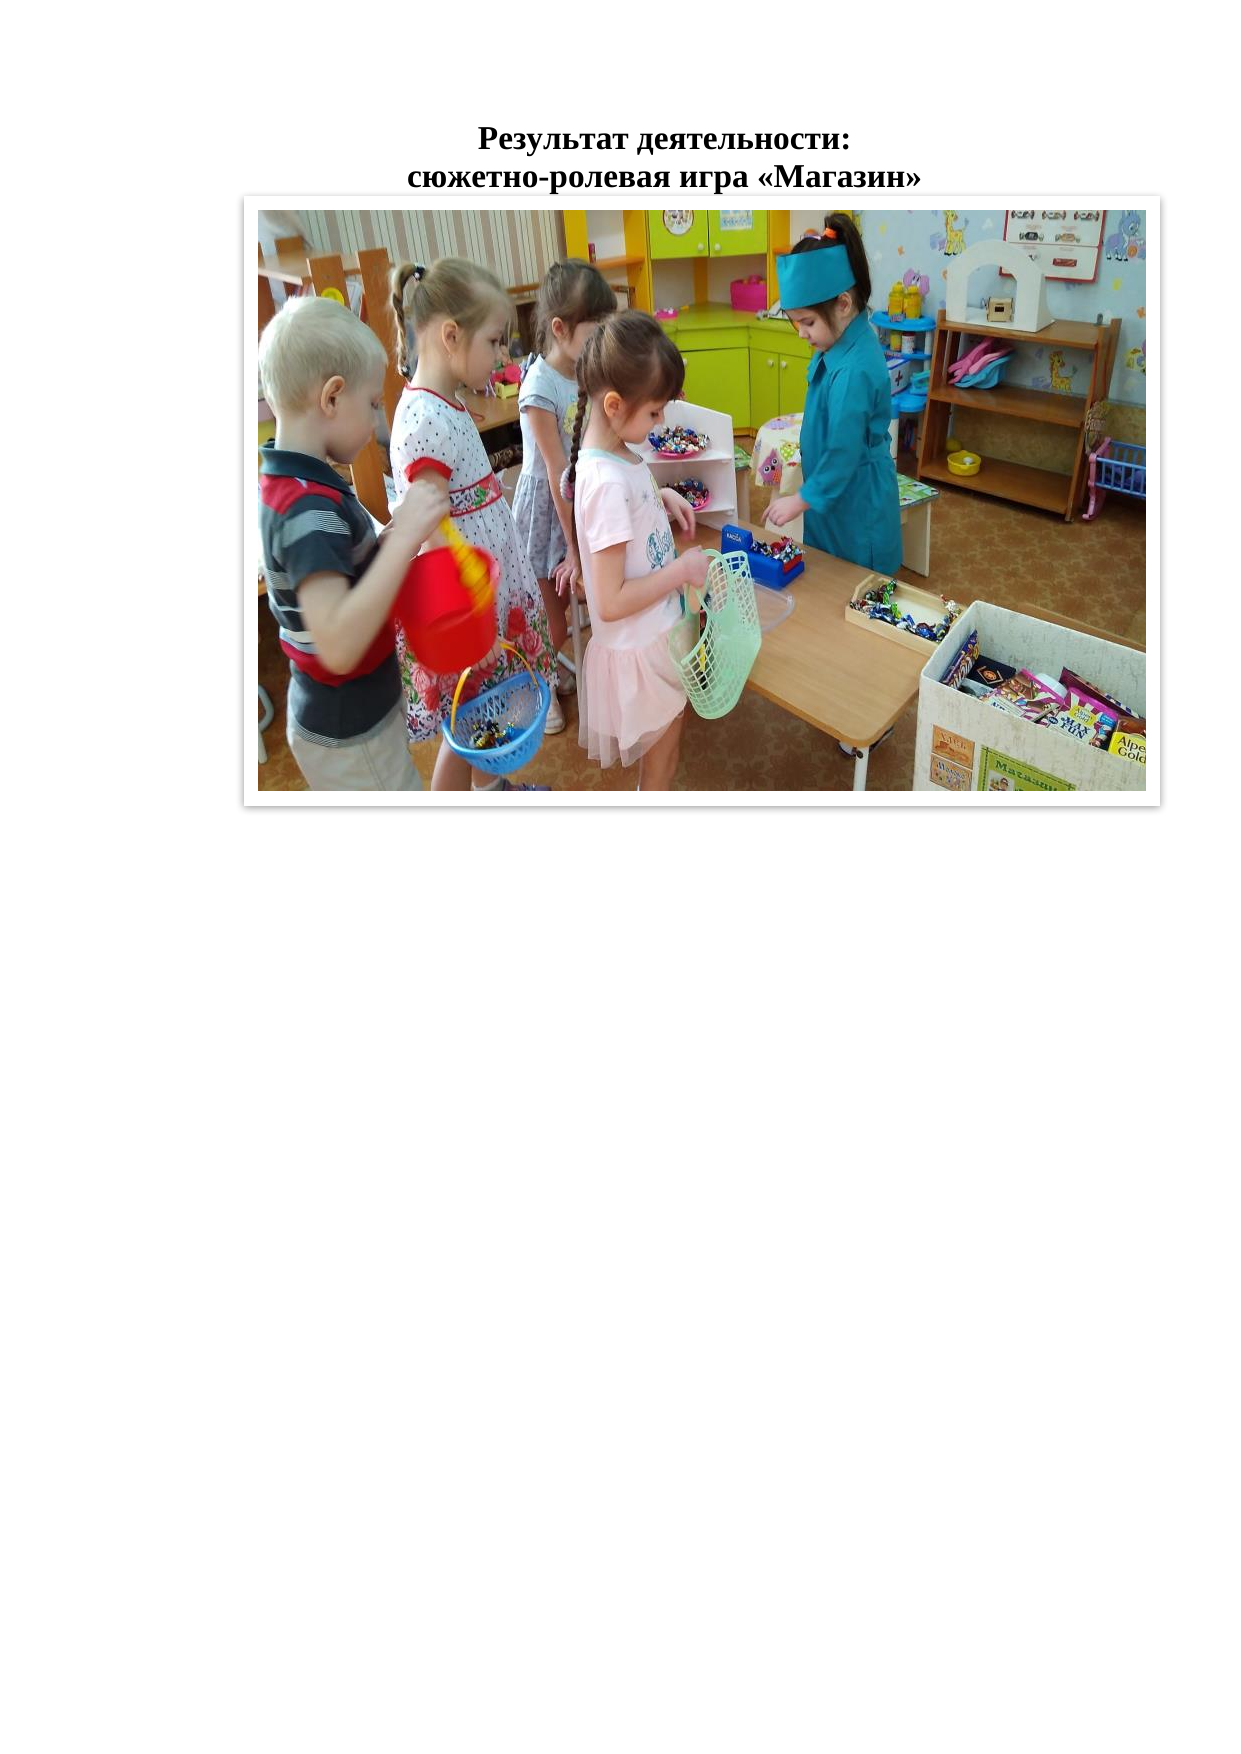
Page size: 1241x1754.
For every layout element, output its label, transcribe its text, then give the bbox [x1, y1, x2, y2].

text Результат деятельности: [177, 118, 1152, 156]
text сюжетно-ролевая игра «Магазин» [177, 156, 1152, 195]
picture [258, 210, 1146, 791]
